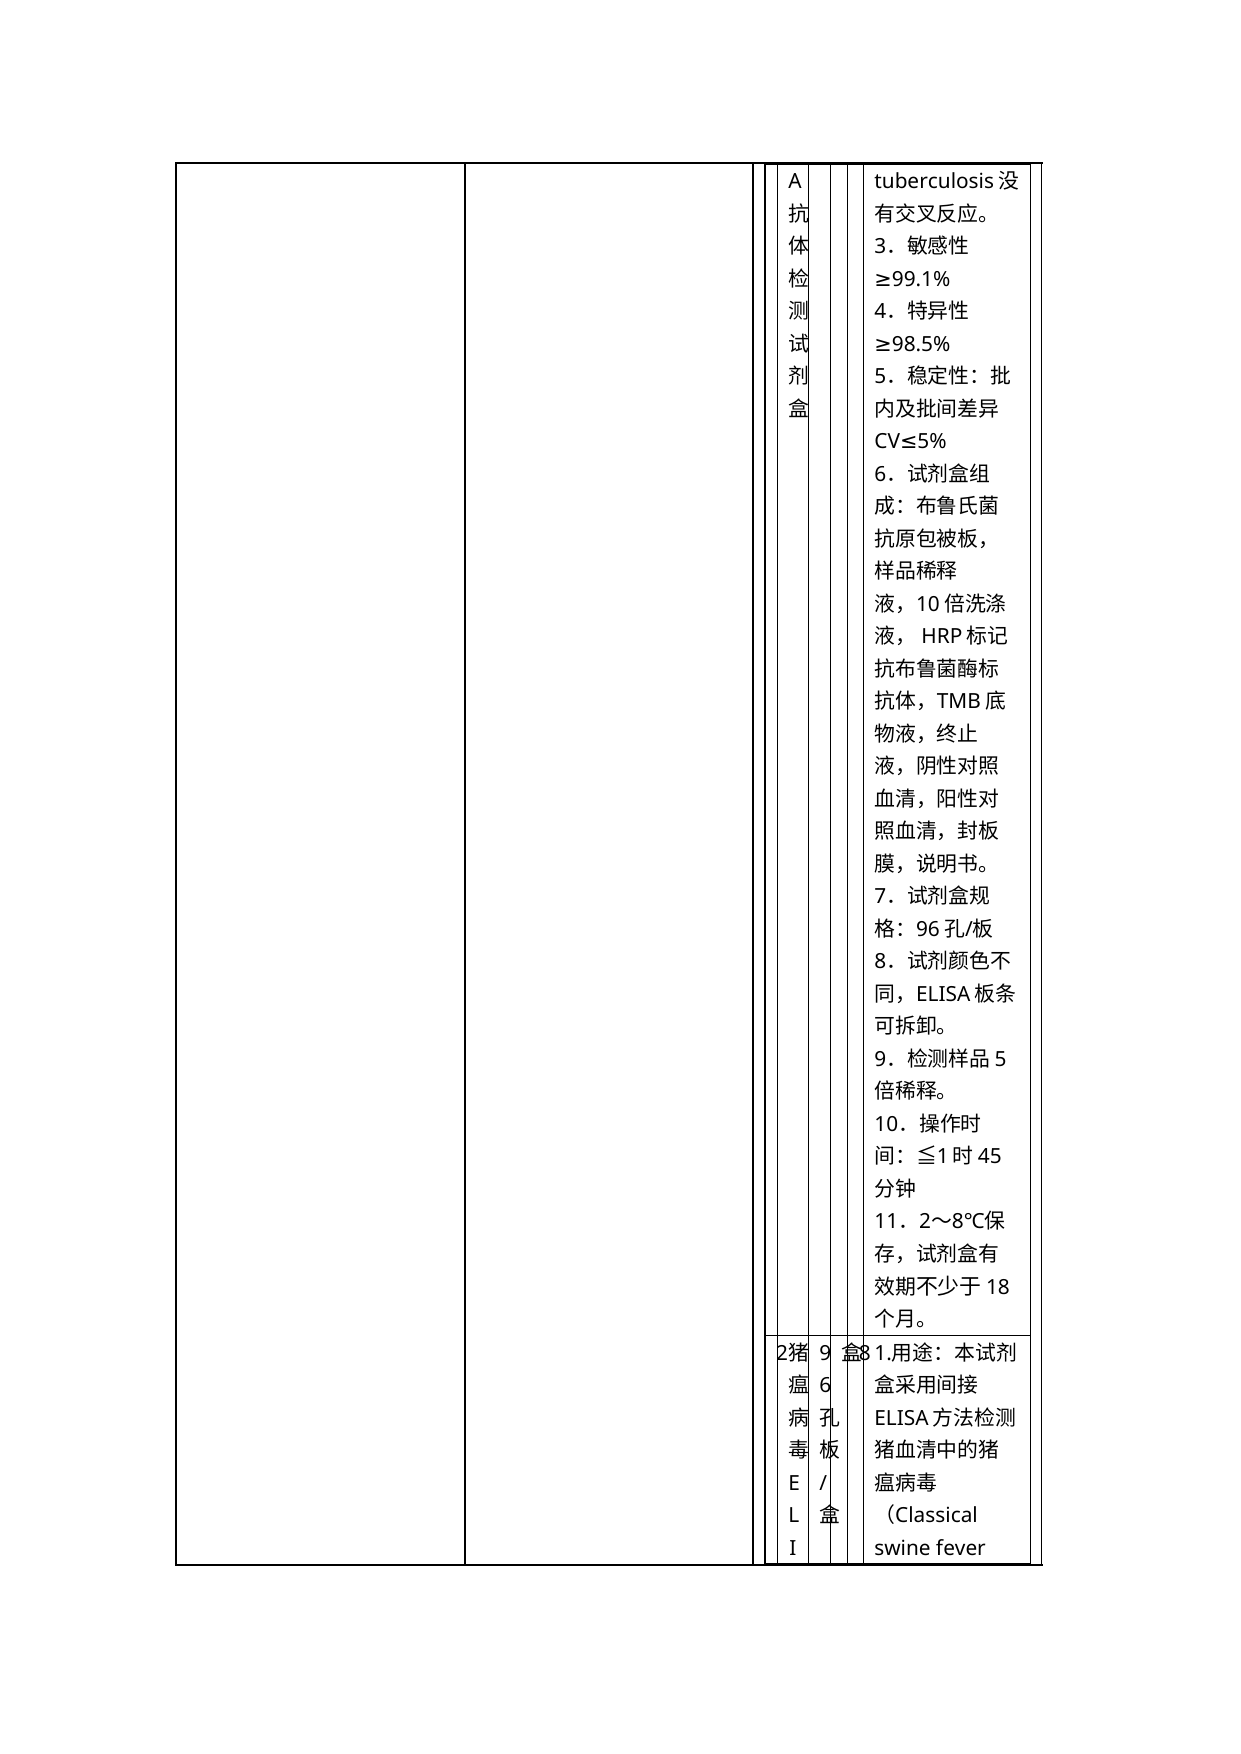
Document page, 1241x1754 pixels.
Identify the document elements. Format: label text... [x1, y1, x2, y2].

table_cell [766, 165, 777, 1335]
table_cell [848, 165, 863, 1335]
table_cell [766, 1336, 777, 1563]
table_cell 1 [466, 164, 752, 1564]
table_cell [778, 1336, 808, 1563]
table_cell [848, 1336, 863, 1347]
table_cell [1031, 164, 1041, 1564]
table_cell [177, 164, 464, 1564]
table_cell [778, 165, 808, 1335]
table_cell [848, 1358, 863, 1563]
table_cell [831, 1336, 847, 1563]
table_cell [864, 165, 1030, 1335]
table_cell [809, 1336, 830, 1563]
table_cell [809, 165, 830, 1335]
table_cell [754, 164, 764, 1564]
table_cell [848, 1348, 862, 1355]
table_cell [831, 165, 847, 1335]
table_cell [864, 1336, 1030, 1563]
